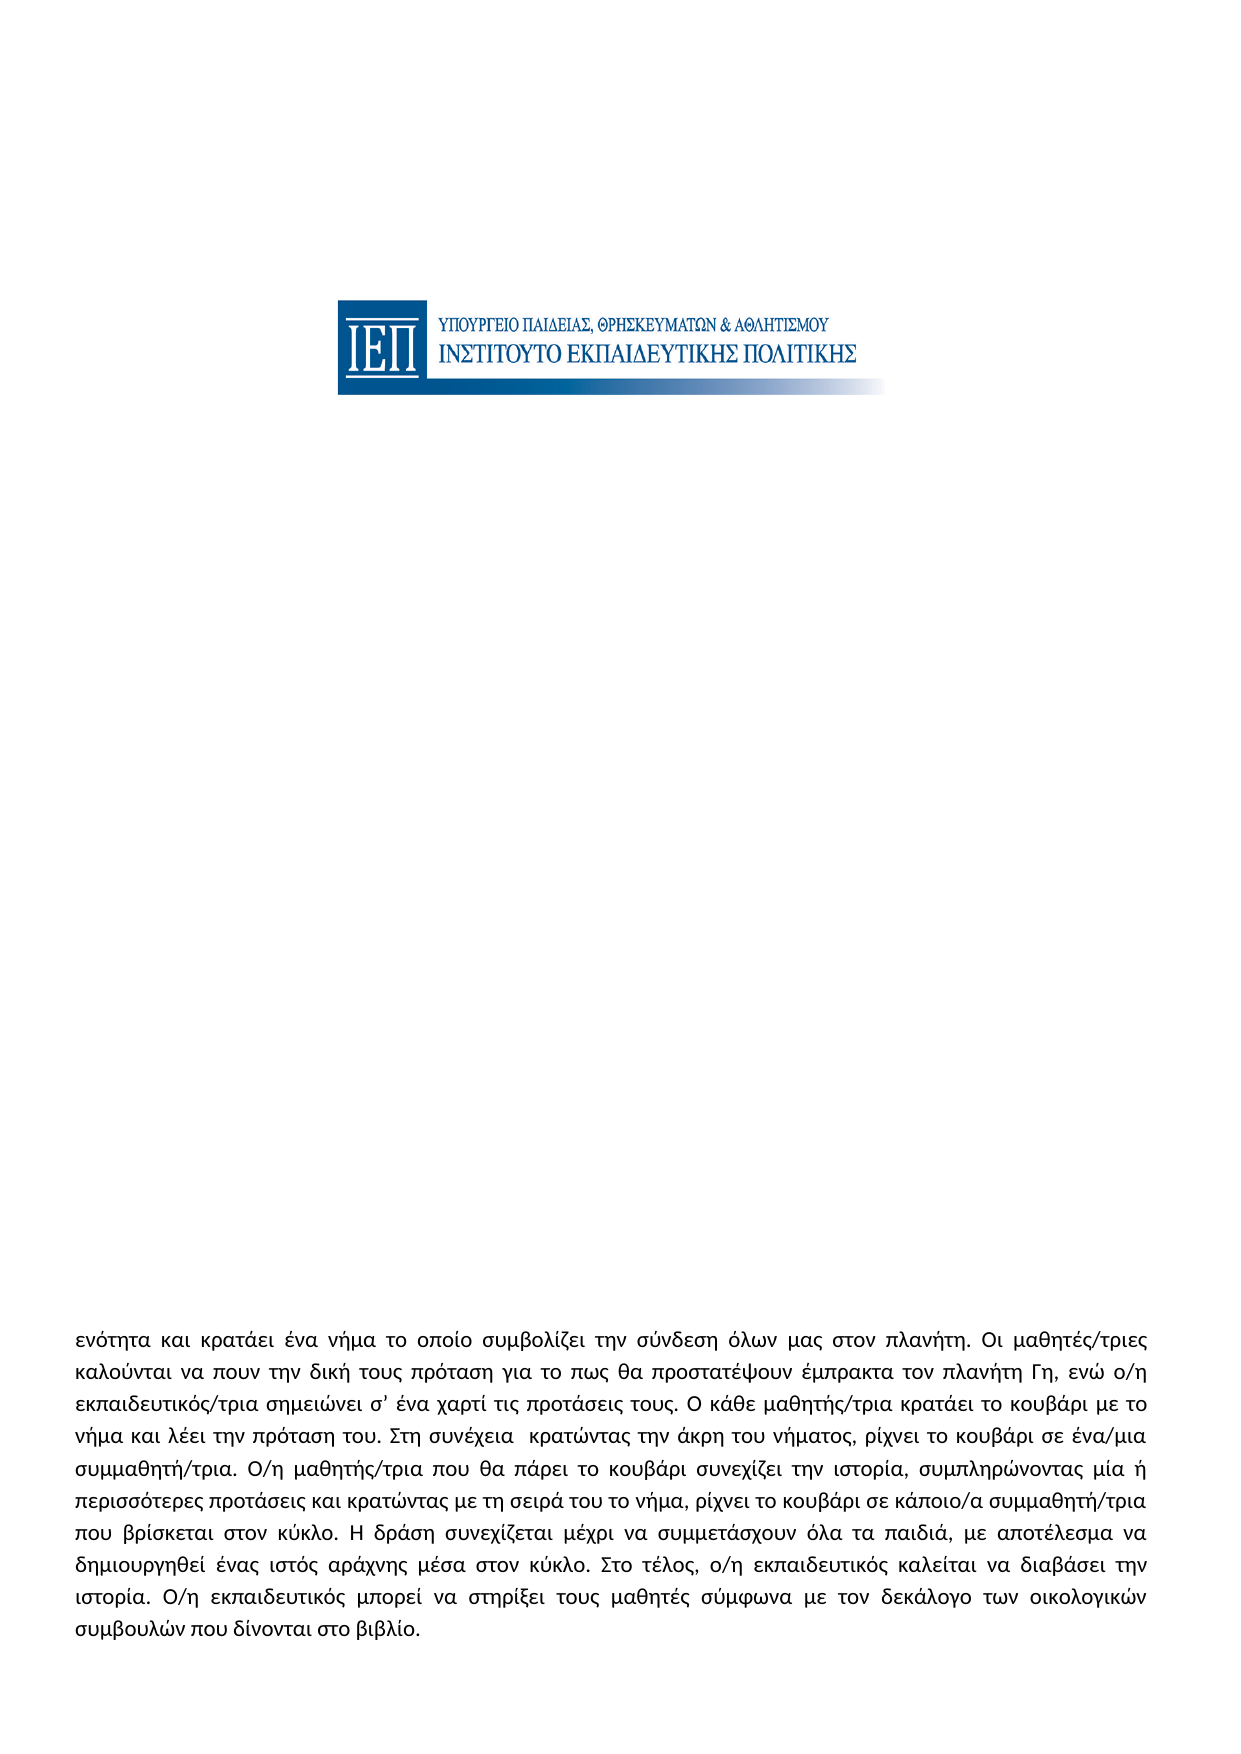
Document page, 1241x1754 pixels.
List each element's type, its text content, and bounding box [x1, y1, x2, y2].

picture [337, 300, 886, 395]
text Ο/η εκπαιδευτικός ζητάει από τους/τις μαθητές/τριες να σχηματίσουν έναν κύκλο, ο οποίος συμβολίζει την ενότητα και κρατάει ένα νήμα το οποίο συμβολίζει την σύνδεση όλων μας στον πλανήτη. Οι μαθητές/τριες καλούνται να πουν την δική τους πρόταση για το πως θα προστατέψουν έμπρακτα τον πλανήτη Γη, ενώ ο/η εκπαιδευτικός/τρια σημειώνει σ’ ένα χαρτί τις προτάσεις τους. Ο κάθε μαθητής/τρια κρατάει το κουβάρι με το νήμα και λέει την πρόταση του. Στη συνέχεια κρατώντας την άκρη του νήματος, ρίχνει το κουβάρι σε ένα/μια συμμαθητή/τρια. Ο/η μαθητής/τρια που θα πάρει το κουβάρι συνεχίζει την ιστορία, συμπληρώνοντας μία ή περισσότερες προτάσεις και κρατώντας με τη σειρά του το νήμα, ρίχνει το κουβάρι σε κάποιο/α συμμαθητή/τρια που βρίσκεται στον κύκλο. Η δράση συνεχίζεται μέχρι να συμμετάσχουν όλα τα παιδιά, με αποτέλεσμα να δημιουργηθεί ένας ιστός αράχνης μέσα στον κύκλο. Στο τέλος, ο/η εκπαιδευτικός καλείται να διαβάσει την ιστορία. Ο/η εκπαιδευτικός μπορεί να στηρίξει τους μαθητές σύμφωνα με τον δεκάλογο των οικολογικών συμβουλών που δίνονται στο βιβλίο. [75, 1325, 1148, 1643]
